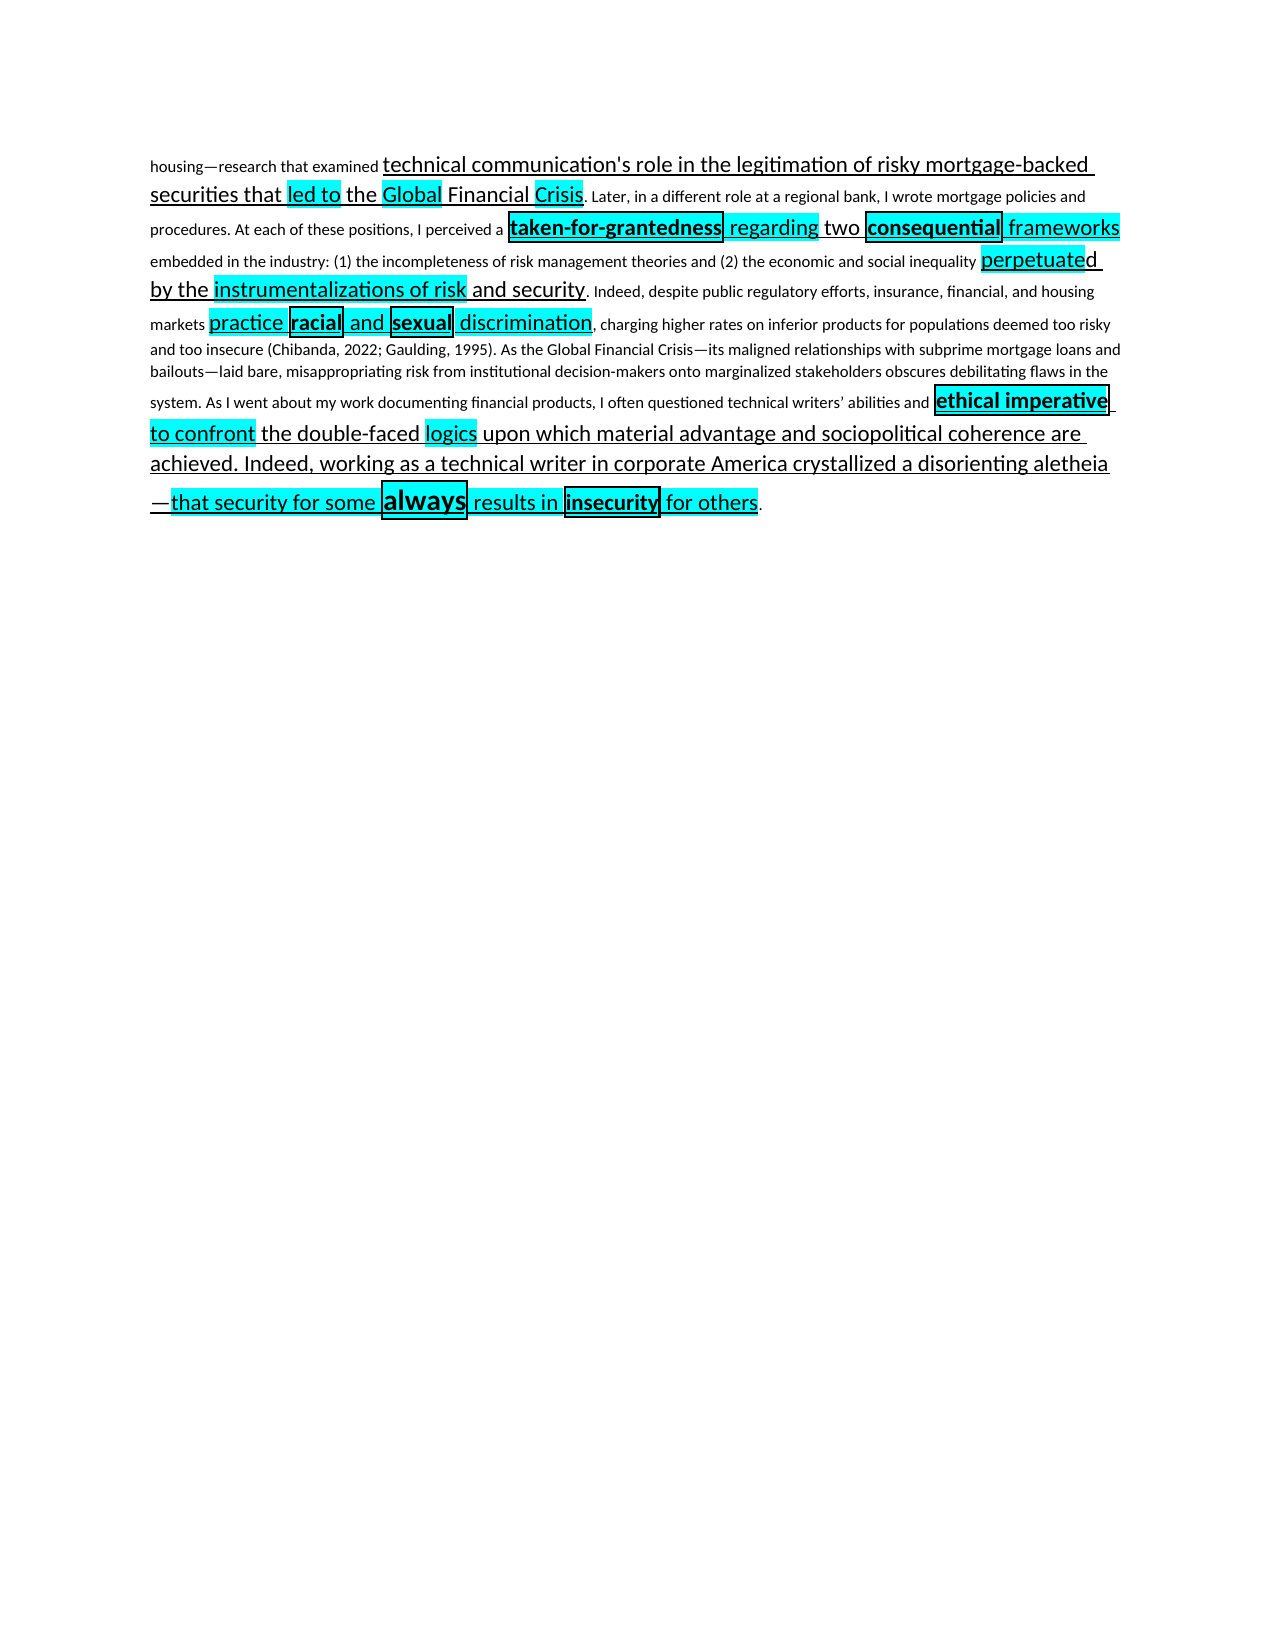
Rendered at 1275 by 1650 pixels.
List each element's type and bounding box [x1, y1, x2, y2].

text [150, 150, 1125, 520]
